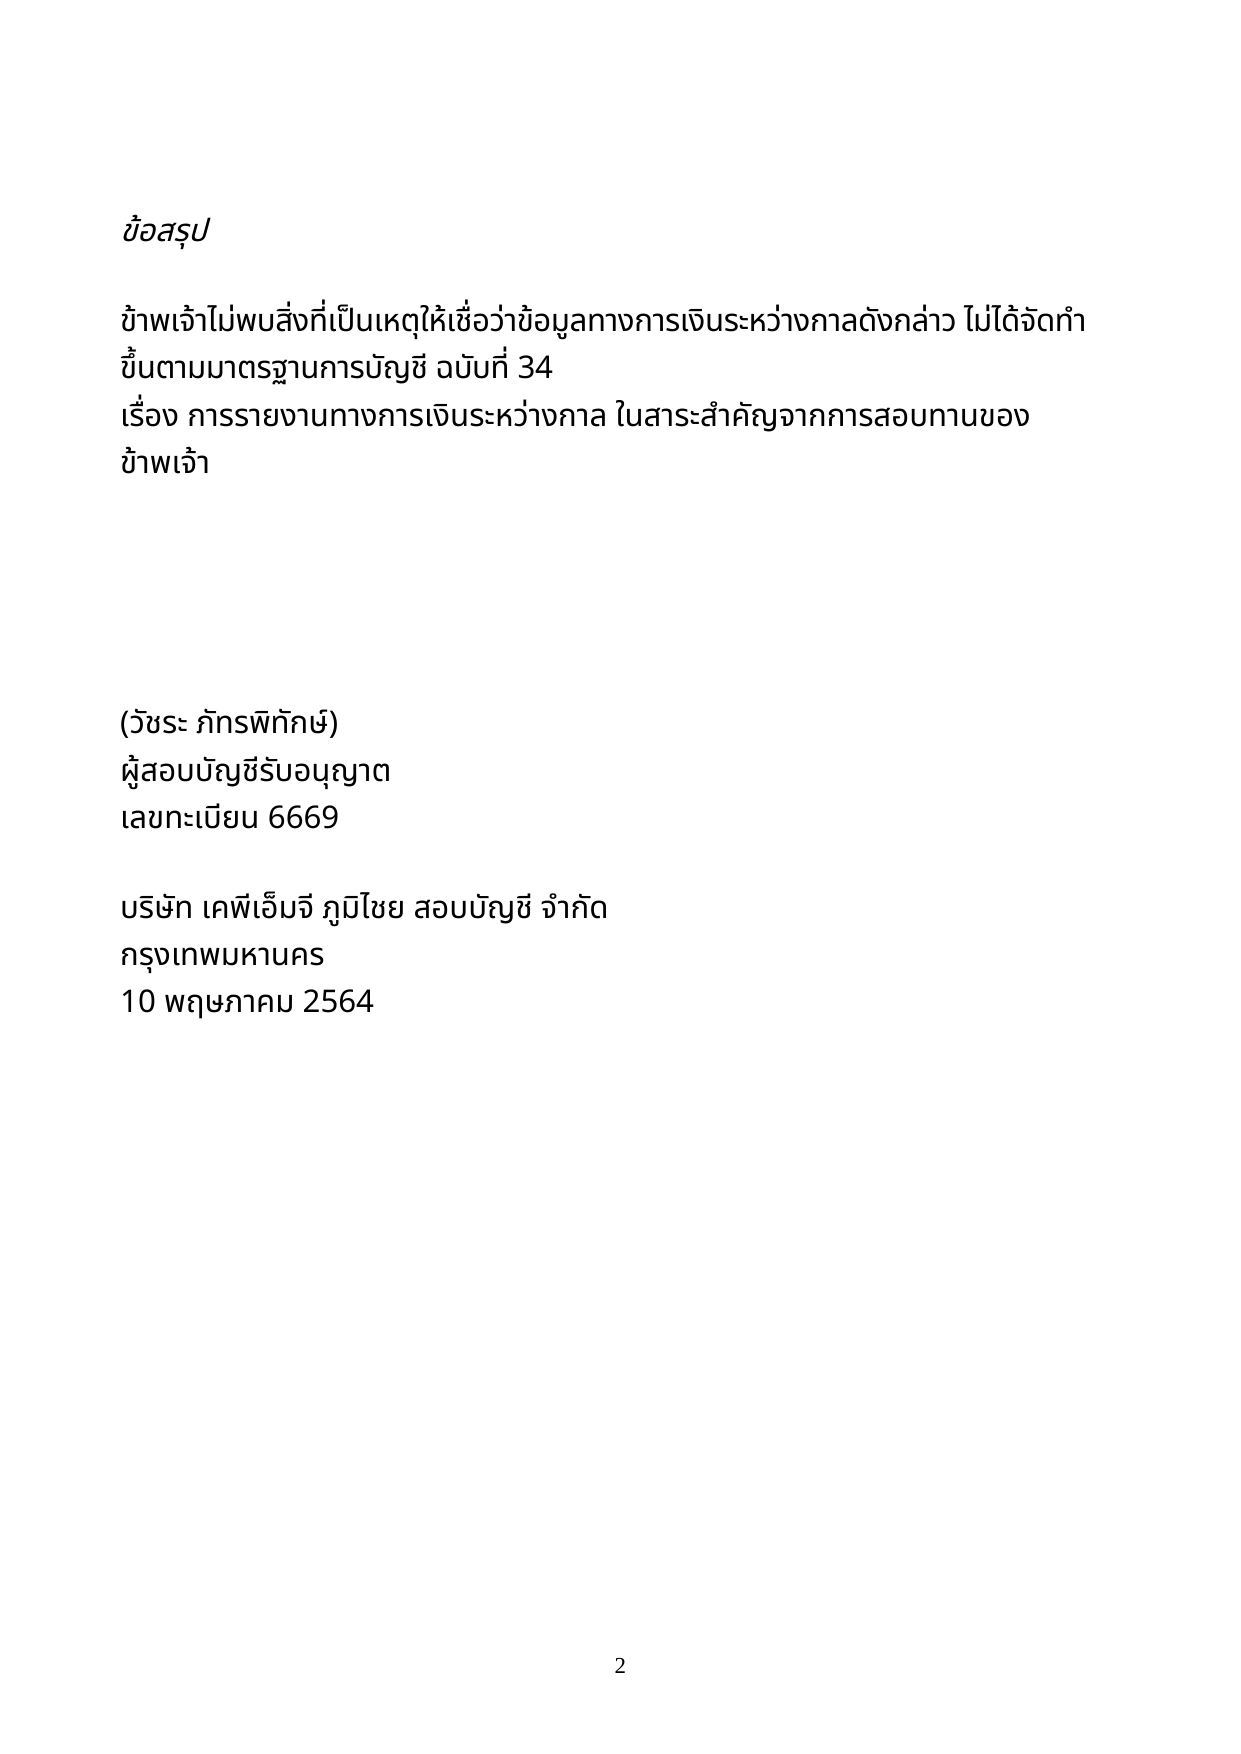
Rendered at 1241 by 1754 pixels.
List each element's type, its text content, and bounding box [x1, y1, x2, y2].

text กรุงเทพมหานคร [120, 932, 1120, 979]
text ข้าพเจ้าไม่พบสิ่งที่เป็นเหตุให้เชื่อว่าข้อมูลทางการเงินระหว่างกาลดังกล่าว ไม่ได้จัดทำขึ้นตามมาตรฐานการบัญชี ฉบับที่ 34 เรื่อง การรายงานทางการเงินระหว่างกาล ในสาระสำคัญจากการสอบทานของข้าพเจ้า [120, 298, 1120, 487]
text ข้อสรุป [120, 208, 1120, 256]
text เลขทะเบียน 6669 [120, 795, 1116, 842]
text 10 พฤษภาคม 2564 [120, 979, 1120, 1027]
text ผู้สอบบัญชีรับอนุญาต [120, 748, 1116, 795]
text (วัชระ ภัทรพิทักษ์) [120, 700, 1116, 748]
text บริษัท เคพีเอ็มจี ภูมิไชย สอบบัญชี จำกัด [120, 885, 1120, 932]
